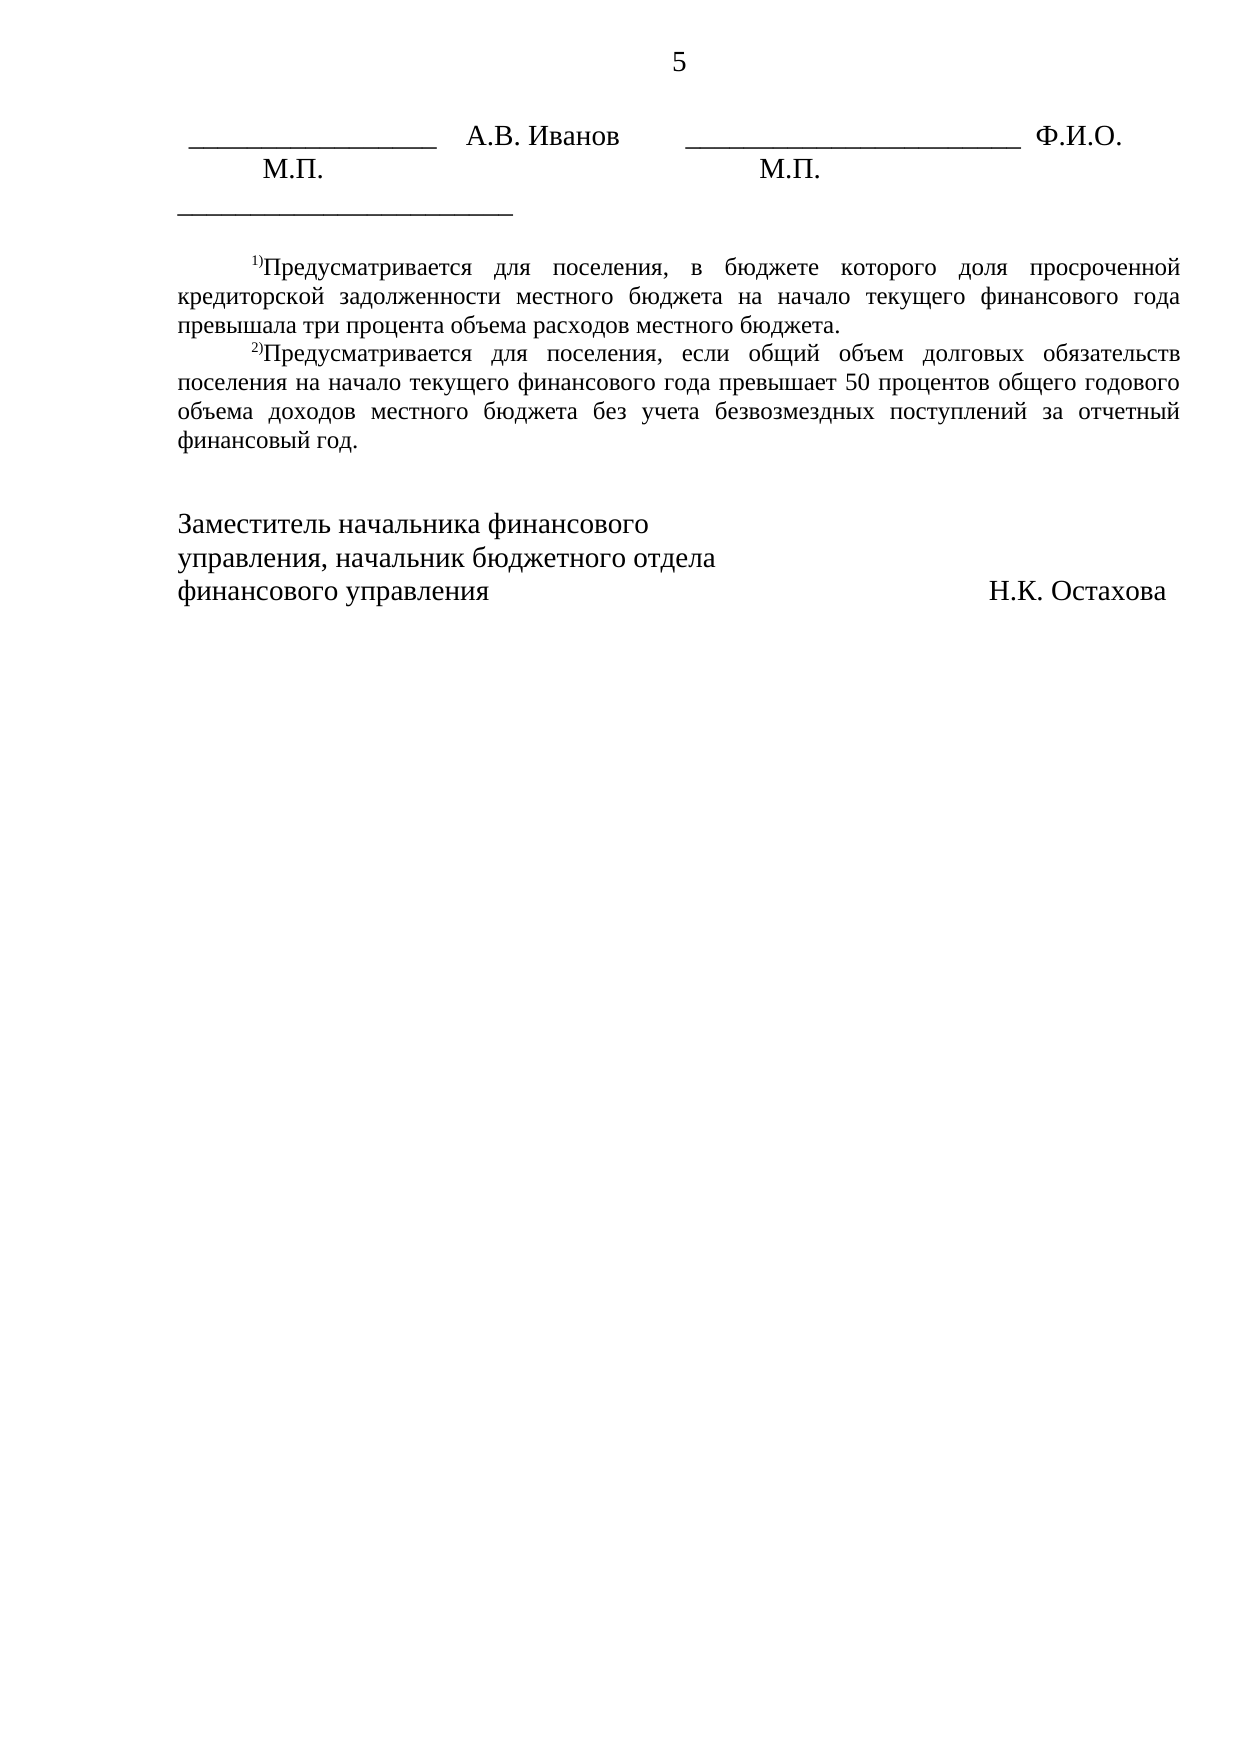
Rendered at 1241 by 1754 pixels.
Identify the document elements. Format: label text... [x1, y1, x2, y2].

text Заместитель начальника финансового [177, 506, 1181, 540]
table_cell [674, 118, 1182, 185]
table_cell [177, 118, 674, 185]
text 1)Предусматривается для поселения, в бюджете которого доля просроченной кредиторской задолженности местного бюджета на начало текущего финансового года превышала три процента объема расходов местного бюджета. [177, 252, 1181, 338]
text управления, начальник бюджетного отдела [177, 540, 1181, 573]
text 2)Предусматривается для поселения, если общий объем долговых обязательств поселения на начало текущего финансового года превышает 50 процентов общего годового объема доходов местного бюджета без учета безвозмездных поступлений за отчетный финансовый год. [177, 338, 1181, 453]
text финансового управления Н.К. Остахова [177, 573, 1181, 607]
text _______________________ [177, 185, 1181, 219]
